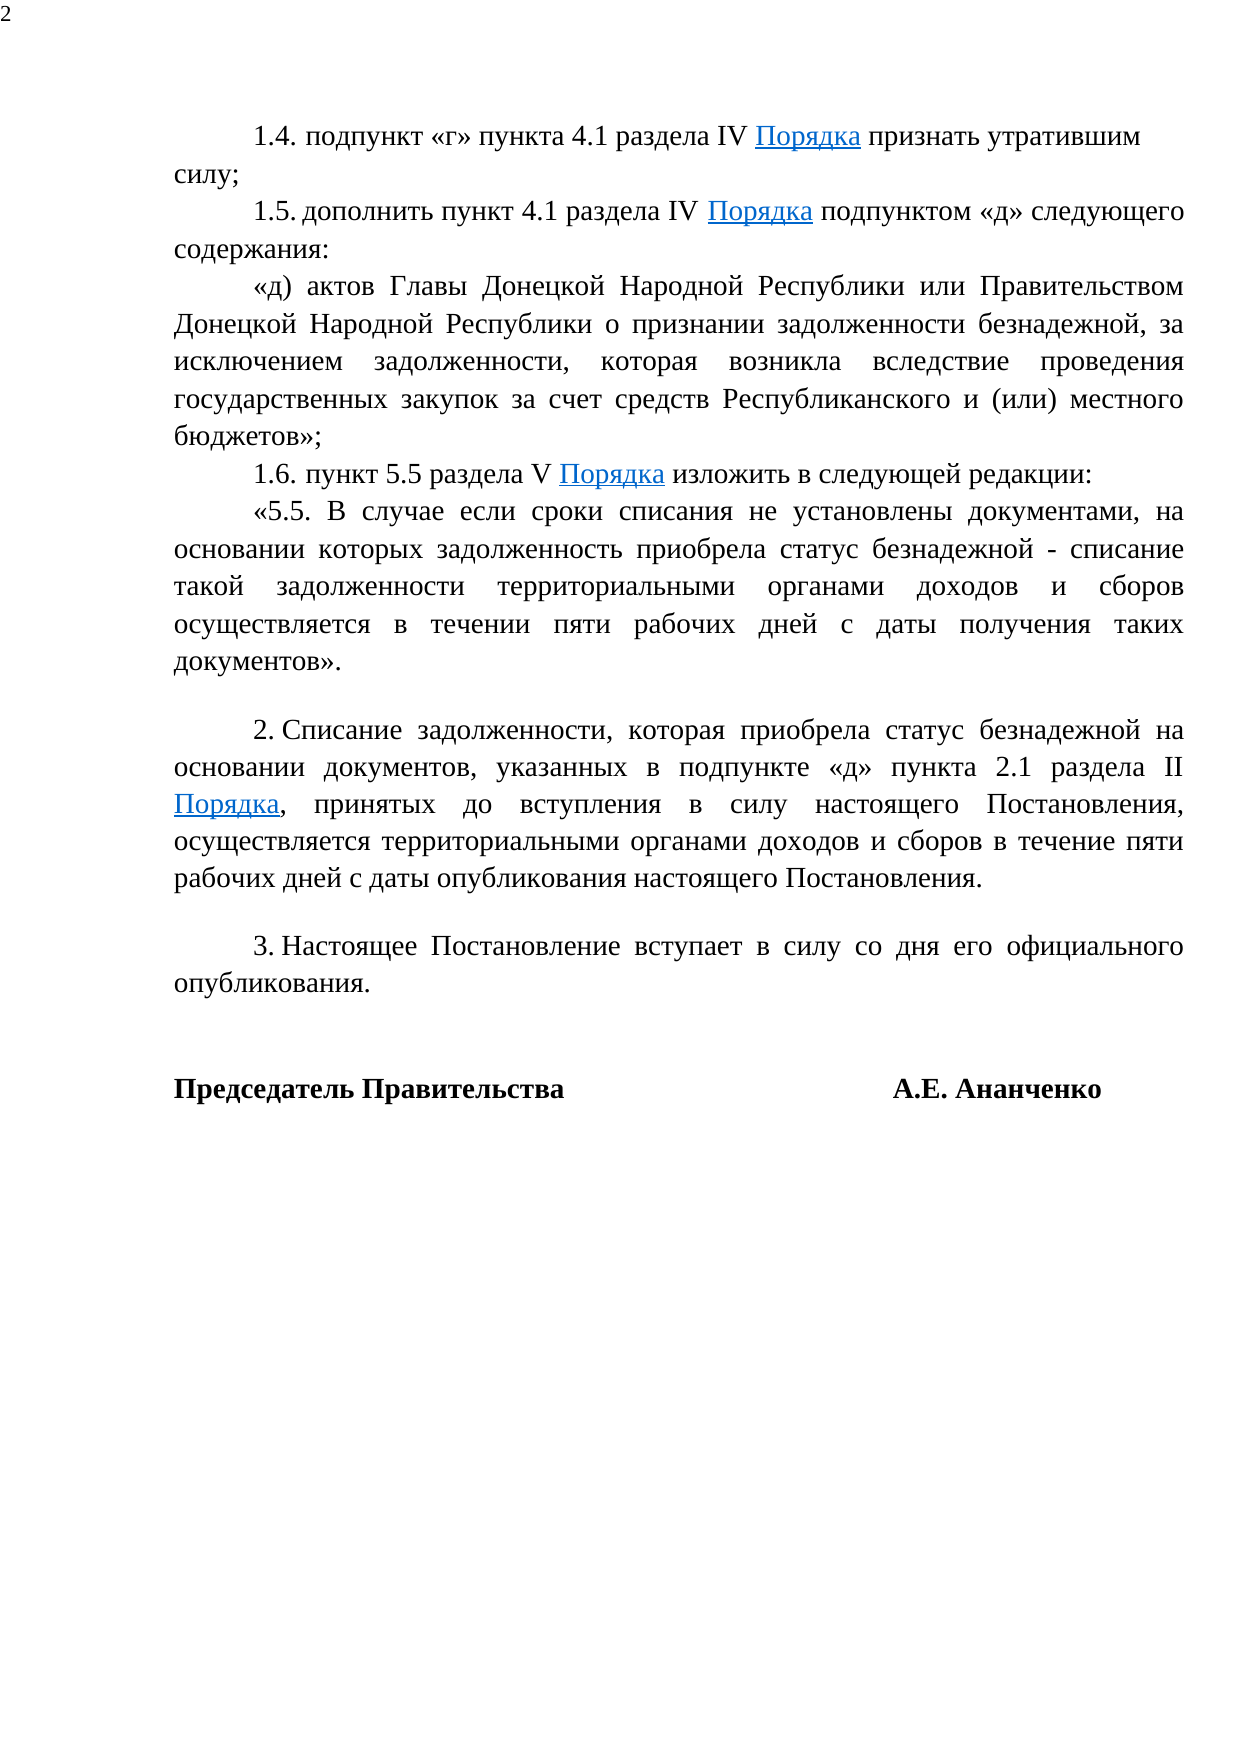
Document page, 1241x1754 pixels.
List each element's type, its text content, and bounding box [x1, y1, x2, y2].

text «5.5. В случае если сроки списания не установлены документами, на основании которых задолженность приобрела статус безнадежной - списание такой задолженности территориальными органами доходов и сборов осуществляется в течении пяти рабочих дней с даты получения таких документов». [174, 491, 1185, 678]
list Списание задолженности, которая приобрела статус безнадежной на основании документов, указанных в подпункте «д» пункта 2.1 раздела II Порядка, принятых до вступления в силу настоящего Постановления, осуществляется территориальными органами доходов и сборов в течение пяти рабочих дней с даты опубликования настоящего Постановления. [174, 710, 1185, 894]
list подпункт «г» пункта 4.1 раздела IV Порядка признать утратившим [174, 116, 1185, 153]
list пункт 5.5 раздела V Порядка изложить в следующей редакции: [174, 453, 1185, 491]
text Председатель Правительства А.Е. Ананченко [174, 1075, 1185, 1104]
text «д) актов Главы Донецкой Народной Республики или Правительством Донецкой Народной Республики о признании задолженности безнадежной, за исключением задолженности, которая возникла вследствие проведения государственных закупок за счет средств Республиканского и (или) местного бюджетов»; [174, 266, 1185, 453]
text силу; [174, 153, 1185, 191]
list дополнить пункт 4.1 раздела IV Порядка подпунктом «д» следующего содержания: [174, 191, 1185, 266]
list Настоящее Постановление вступает в силу со дня его официального опубликования. [174, 926, 1185, 1000]
